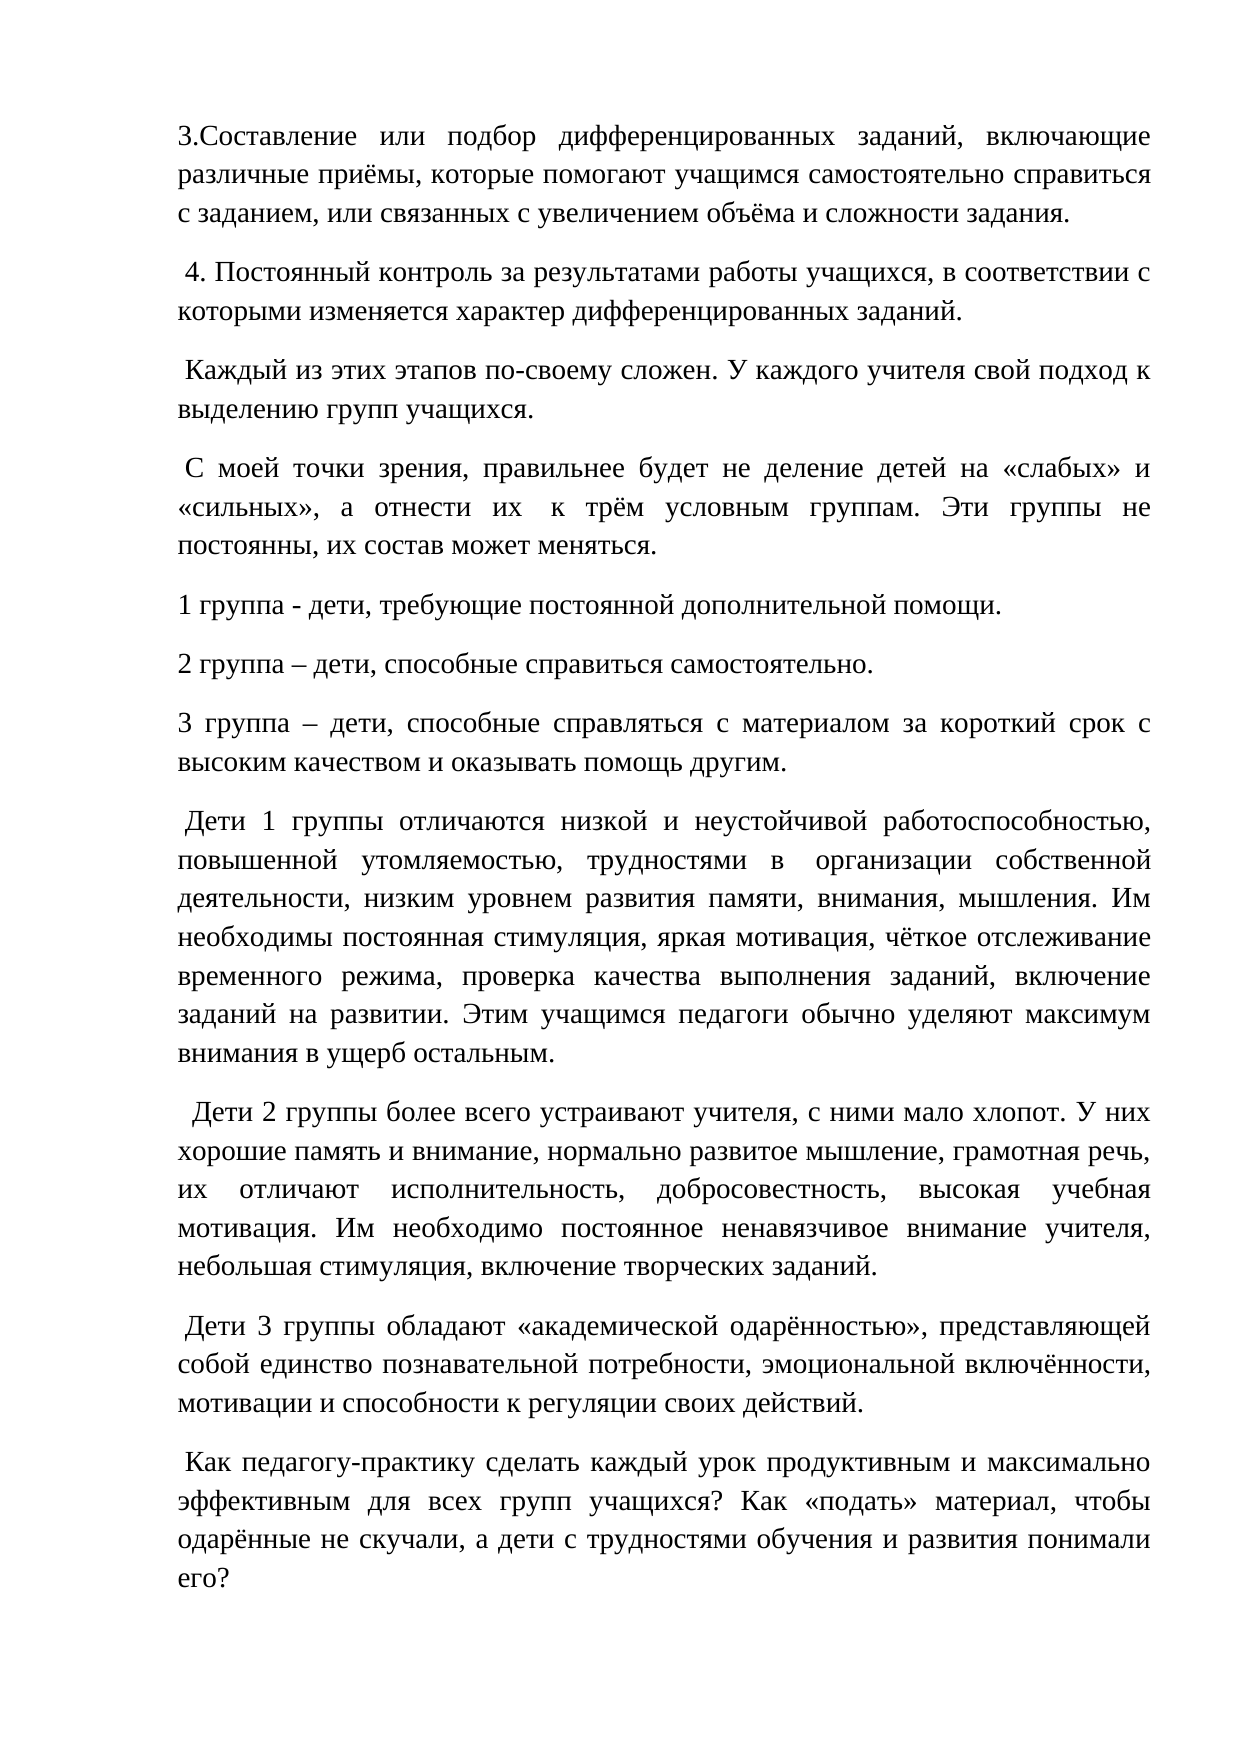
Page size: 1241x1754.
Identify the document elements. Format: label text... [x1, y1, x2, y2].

text 3 группа – дети, способные справляться с материалом за короткий срок с высоким качеством и оказывать помощь другим. [177, 706, 1152, 778]
text 4. Постоянный контроль за результатами работы учащихся, в соответствии с которыми изменяется характер дифференцированных заданий. [177, 254, 1152, 327]
text С моей точки зрения, правильнее будет не деление детей на «слабых» и «сильных», а отнести их к трём условным группам. Эти группы не постоянны, их состав может меняться. [177, 450, 1152, 561]
text 2 группа – дети, способные справиться самостоятельно. [177, 646, 1152, 680]
text 1 группа - дети, требующие постоянной дополнительной помощи. [177, 587, 1152, 620]
text Дети 3 группы обладают «академической одарённостью», представляющей собой единство познавательной потребности, эмоциональной включённости, мотивации и способности к регуляции своих действий. [177, 1308, 1152, 1418]
text Дети 2 группы более всего устраивают учителя, с ними мало хлопот. У них хорошие память и внимание, нормально развитое мышление, грамотная речь, их отличают исполнительность, добросовестность, высокая учебная мотивация. Им необходимо постоянное ненавязчивое внимание учителя, небольшая стимуляция, включение творческих заданий. [177, 1094, 1152, 1282]
text 3.Составление или подбор дифференцированных заданий, включающие различные приёмы, которые помогают учащимся самостоятельно справиться с заданием, или связанных с увеличением объёма и сложности задания. [177, 118, 1152, 229]
text Как педагогу-практику сделать каждый урок продуктивным и максимально эффективным для всех групп учащихся? Как «подать» материал, чтобы одарённые не скучали, а дети с трудностями обучения и развития понимали его? [177, 1444, 1152, 1593]
text Дети 1 группы отличаются низкой и неустойчивой работоспособностью, повышенной утомляемостью, трудностями в организации собственной деятельности, низким уровнем развития памяти, внимания, мышления. Им необходимы постоянная стимуляция, яркая мотивация, чёткое отслеживание временного режима, проверка качества выполнения заданий, включение заданий на развитии. Этим учащимся педагоги обычно уделяют максимум внимания в ущерб остальным. [177, 803, 1152, 1068]
text Каждый из этих этапов по-своему сложен. У каждого учителя свой подход к выделению групп учащихся. [177, 352, 1152, 424]
